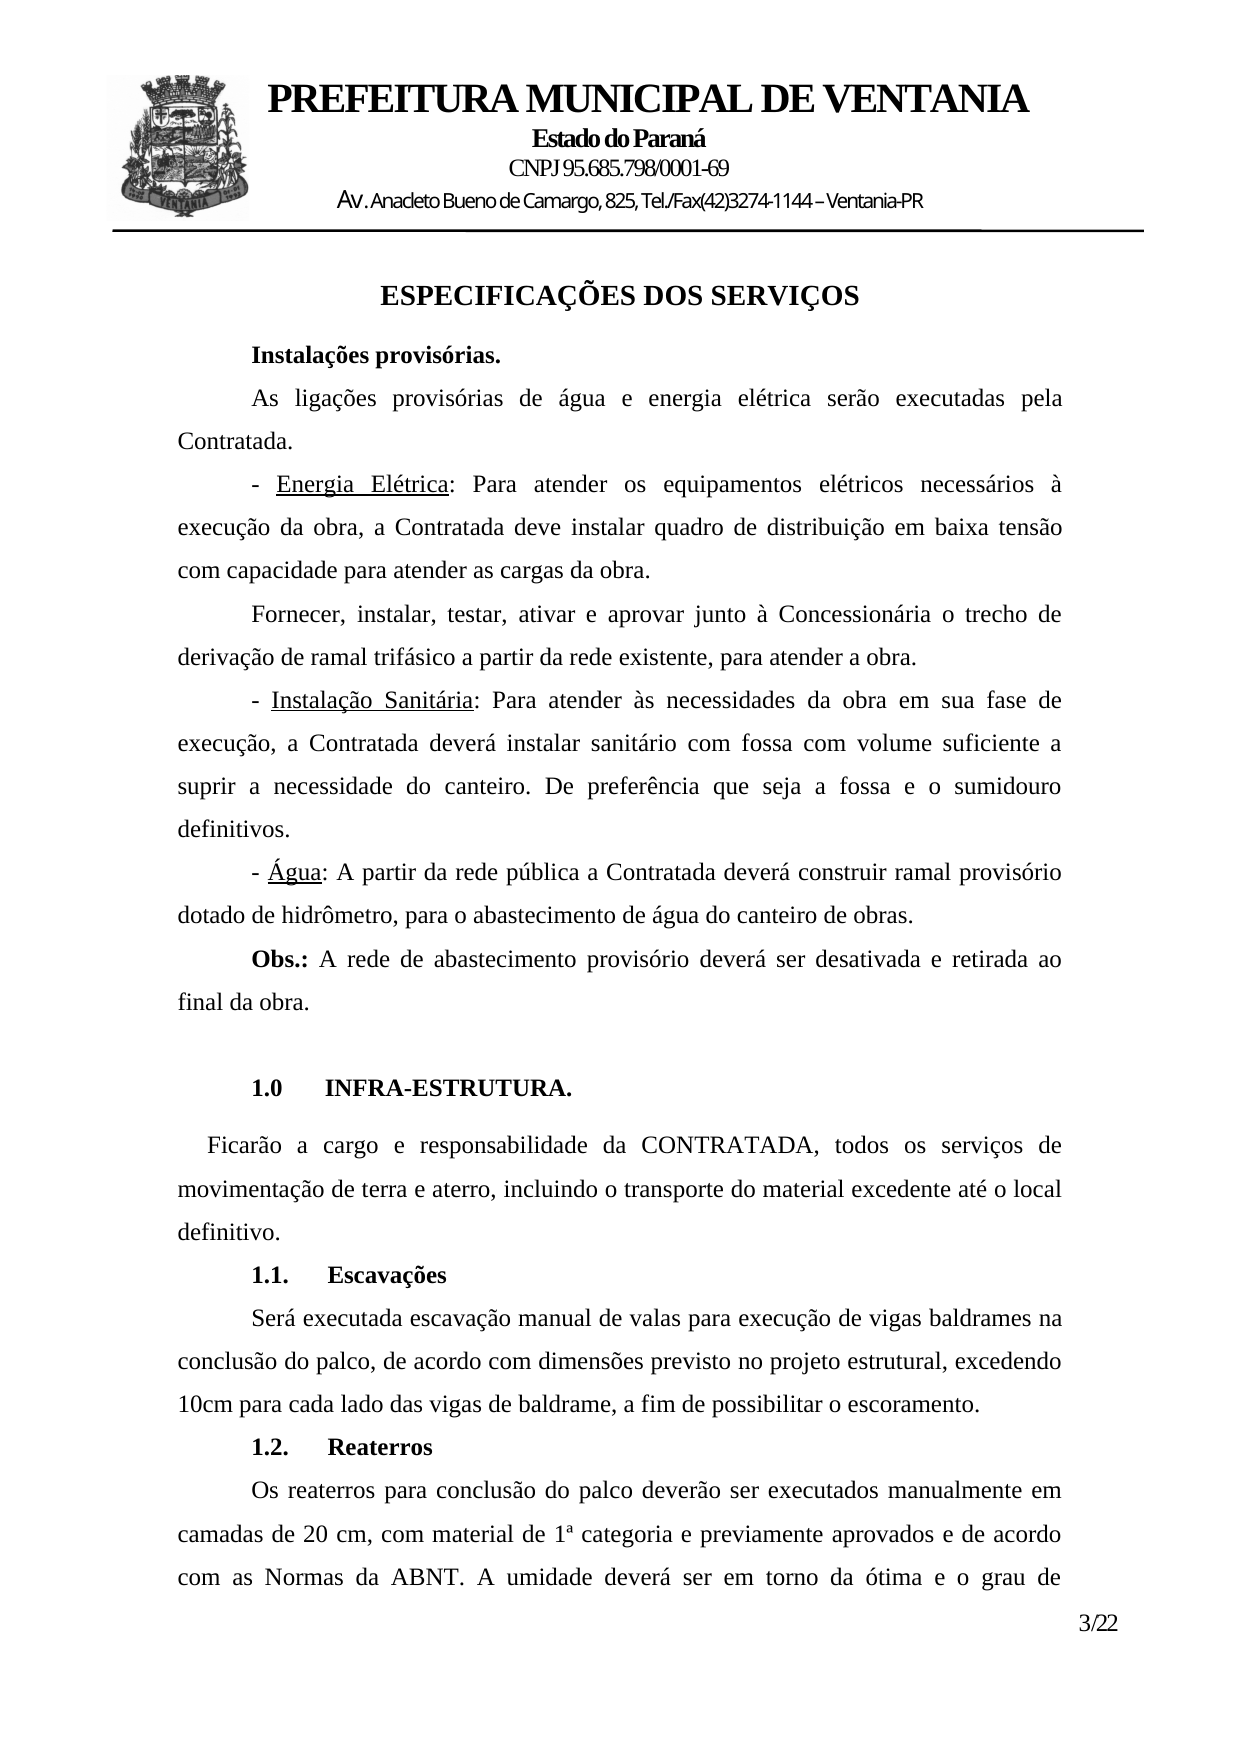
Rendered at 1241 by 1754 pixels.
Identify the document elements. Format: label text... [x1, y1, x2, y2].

text As ligações provisórias de água e energia elétrica serão executadas pela Contratada. [177, 383, 1063, 455]
text - Água: A partir da rede pública a Contratada deverá construir ramal provisório dotado de hidrômetro, para o abastecimento de água do canteiro de obras. [177, 857, 1063, 929]
text Fornecer, instalar, testar, ativar e aprovar junto à Concessionária o trecho de derivação de ramal trifásico a partir da rede existente, para atender a obra. [177, 599, 1063, 671]
text ESPECIFICAÇÕES DOS SERVIÇOS [177, 278, 1063, 311]
text Ficarão a cargo e responsabilidade da CONTRATADA, todos os serviços de movimentação de terra e aterro, incluindo o transporte do material excedente até o local definitivo. [177, 1131, 1063, 1246]
text Instalações provisórias. [177, 340, 1063, 369]
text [177, 1476, 1063, 1591]
text 1.2. Reaterros [177, 1432, 1063, 1461]
list INFRA-ESTRUTURA. [251, 1073, 1063, 1102]
text - Instalação Sanitária: Para atender às necessidades da obra em sua fase de execução, a Contratada deverá instalar sanitário com fossa com volume suficiente a suprir a necessidade do canteiro. De preferência que seja a fossa e o sumidouro definitivos. [177, 685, 1063, 843]
text 1.1. Escavações [177, 1260, 1063, 1289]
text Obs.: A rede de abastecimento provisório deverá ser desativada e retirada ao final da obra. [177, 944, 1063, 1016]
text Será executada escavação manual de valas para execução de vigas baldrames na conclusão do palco, de acordo com dimensões previsto no projeto estrutural, excedendo 10cm para cada lado das vigas de baldrame, a fim de possibilitar o escoramento. [177, 1303, 1063, 1418]
text - Energia Elétrica: Para atender os equipamentos elétricos necessários à execução da obra, a Contratada deve instalar quadro de distribuição em baixa tensão com capacidade para atender as cargas da obra. [177, 469, 1063, 584]
